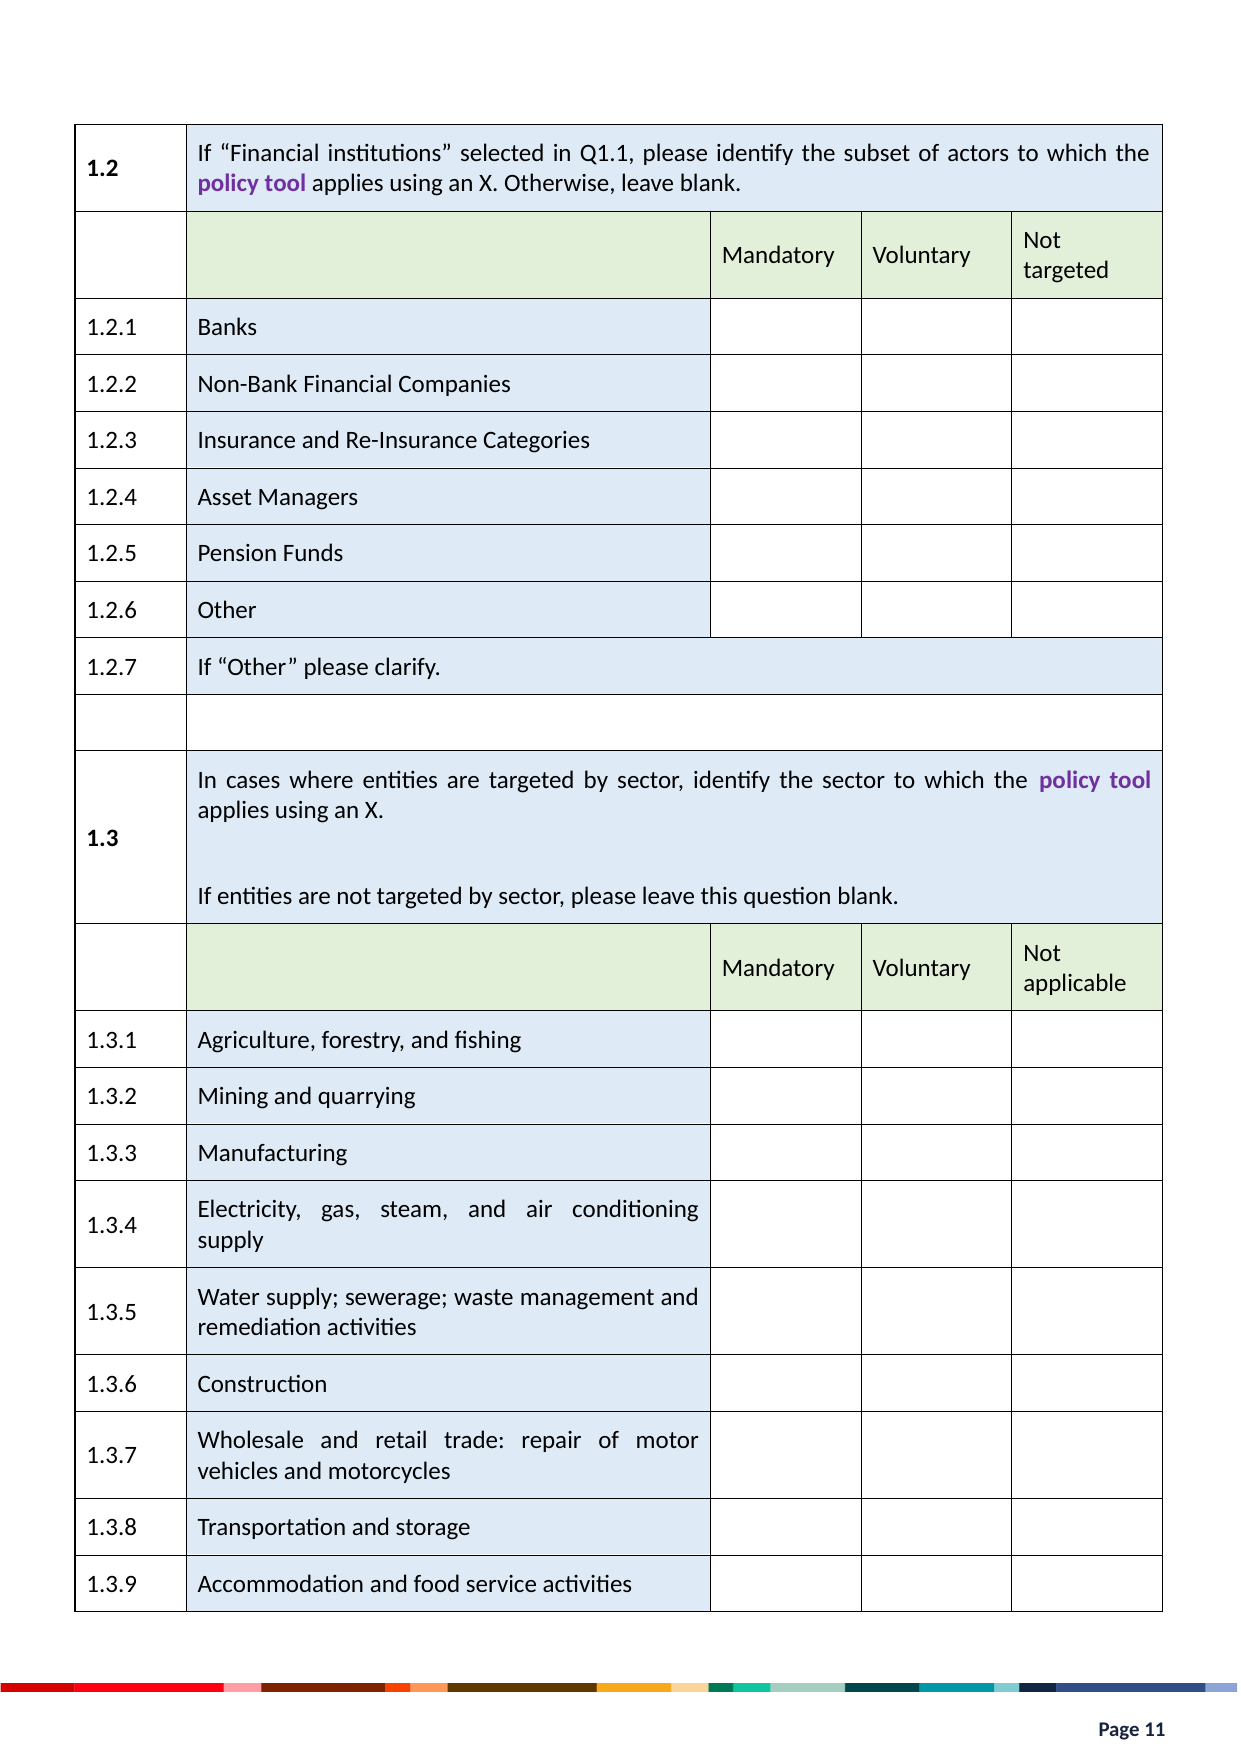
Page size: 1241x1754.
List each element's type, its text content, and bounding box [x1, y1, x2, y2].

table_cell [862, 525, 1011, 581]
table_cell [1012, 1125, 1162, 1180]
table_cell [862, 299, 1011, 354]
table_cell [76, 924, 186, 1010]
table_cell Electricity, gas, steam, and air conditioning supply [187, 1181, 710, 1267]
table_cell Other [187, 582, 710, 637]
table_cell Voluntary [862, 212, 1011, 298]
table_cell [862, 1499, 1011, 1554]
table_cell Insurance and Re-Insurance Categories [187, 412, 710, 467]
table_cell [1012, 1268, 1162, 1354]
table_cell [76, 695, 186, 750]
table_cell [1012, 582, 1162, 637]
table_cell If “Other” please clarify. [187, 638, 1162, 694]
table_cell [711, 1268, 861, 1354]
table_cell [862, 1011, 1011, 1067]
table_cell 1.3 [76, 751, 186, 923]
table_cell [862, 412, 1011, 467]
table_cell 1.2 [76, 125, 186, 211]
table_cell 1.2.4 [76, 469, 186, 524]
table_cell [1012, 412, 1162, 467]
table_cell [1012, 1499, 1162, 1554]
table_cell Mandatory [711, 212, 861, 298]
table_cell 1.3.1 [76, 1011, 186, 1067]
table_cell [1012, 525, 1162, 581]
table_cell [711, 1355, 861, 1411]
table_cell [711, 469, 861, 524]
table_cell Wholesale and retail trade: repair of motor vehicles and motorcycles [187, 1412, 710, 1498]
table_cell 1.3.4 [76, 1181, 186, 1267]
table_cell 1.2.5 [76, 525, 186, 581]
table_cell [711, 355, 861, 411]
table_cell [1012, 1068, 1162, 1123]
table_cell [187, 212, 710, 298]
table_cell 1.3.2 [76, 1068, 186, 1123]
table_cell 1.2.3 [76, 412, 186, 467]
table_cell 1.3.8 [76, 1499, 186, 1554]
table_cell [711, 1412, 861, 1498]
table_cell 1.2.2 [76, 355, 186, 411]
table_cell [187, 695, 1162, 750]
table_cell [862, 1268, 1011, 1354]
table_cell 1.3.7 [76, 1412, 186, 1498]
table_cell 1.2.7 [76, 638, 186, 694]
table_cell [862, 1355, 1011, 1411]
table_cell [711, 1011, 861, 1067]
table_cell [711, 299, 861, 354]
table_cell In cases where entities are targeted by sector, identify the sector to which the policy tool applies using an X. If entities are not targeted by sector, please leave this question blank. [187, 751, 1162, 923]
table_cell [711, 1181, 861, 1267]
table_cell [862, 1181, 1011, 1267]
table_cell [1012, 299, 1162, 354]
table_cell Accommodation and food service activities [187, 1556, 710, 1611]
table_cell [711, 1125, 861, 1180]
table_cell [862, 582, 1011, 637]
table_cell Water supply; sewerage; waste management and remediation activities [187, 1268, 710, 1354]
table_cell 1.2.6 [76, 582, 186, 637]
table_cell [1012, 1355, 1162, 1411]
table_cell 1.2.1 [76, 299, 186, 354]
table_cell [862, 469, 1011, 524]
table_cell [862, 1125, 1011, 1180]
table_cell Construction [187, 1355, 710, 1411]
table_cell Not targeted [1012, 212, 1162, 298]
table_cell [711, 525, 861, 581]
table_cell Voluntary [862, 924, 1011, 1010]
table_cell Agriculture, forestry, and fishing [187, 1011, 710, 1067]
table_cell Mandatory [711, 924, 861, 1010]
picture [0, 1683, 1236, 1692]
table_cell [862, 1412, 1011, 1498]
table_cell Not applicable [1012, 924, 1162, 1010]
table_cell [1012, 1556, 1162, 1611]
table_cell [711, 582, 861, 637]
table_cell [1012, 1011, 1162, 1067]
table_cell [1012, 1181, 1162, 1267]
table_cell Mining and quarrying [187, 1068, 710, 1123]
table_cell [862, 355, 1011, 411]
table_cell [711, 412, 861, 467]
table_cell 1.3.6 [76, 1355, 186, 1411]
table_cell If “Financial institutions” selected in Q1.1, please identify the subset of actors to which the policy tool applies using an X. Otherwise, leave blank. [187, 125, 1162, 211]
table_cell 1.3.9 [76, 1556, 186, 1611]
table_cell 1.3.5 [76, 1268, 186, 1354]
table_cell Manufacturing [187, 1125, 710, 1180]
table_cell Pension Funds [187, 525, 710, 581]
table_cell Transportation and storage [187, 1499, 710, 1554]
table_cell [711, 1499, 861, 1554]
table_cell [1012, 355, 1162, 411]
table_cell Non-Bank Financial Companies [187, 355, 710, 411]
table_cell 1.3.3 [76, 1125, 186, 1180]
table_cell [1012, 1412, 1162, 1498]
table_cell Banks [187, 299, 710, 354]
table_cell [862, 1556, 1011, 1611]
table_cell [1012, 469, 1162, 524]
table_cell Asset Managers [187, 469, 710, 524]
table_cell [76, 212, 186, 298]
table_cell [711, 1556, 861, 1611]
table_cell [862, 1068, 1011, 1123]
table_cell [711, 1068, 861, 1123]
table_cell [187, 924, 710, 1010]
